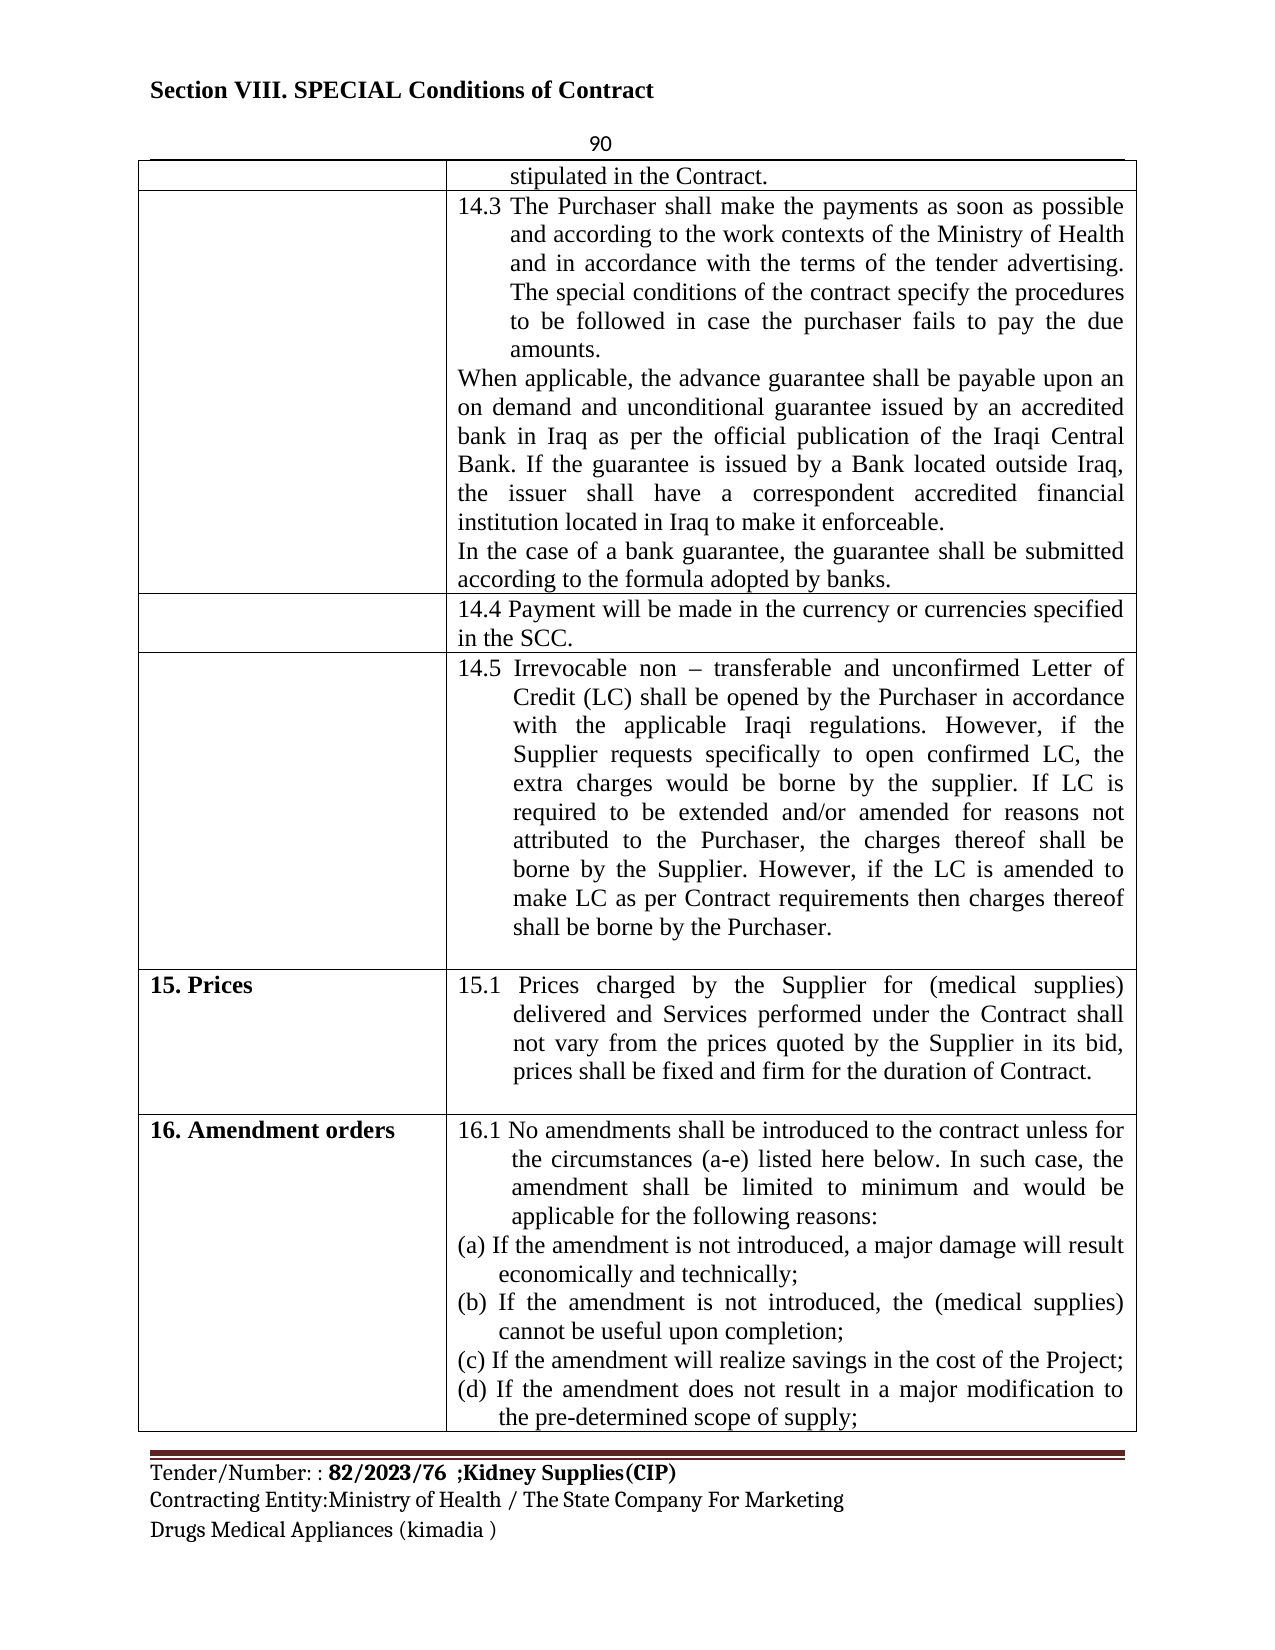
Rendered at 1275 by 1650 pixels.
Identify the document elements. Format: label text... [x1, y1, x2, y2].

table_cell [139, 191, 446, 593]
table_cell 14.5 Irrevocable non – transferable and unconfirmed Letter of Credit (LC) shall be opened by the Purchaser in accordance with the applicable Iraqi regulations. However, if the Supplier requests specifically to open confirmed LC, the extra charges would be borne by the supplier. If LC is required to be extended and/or amended for reasons not attributed to the Purchaser, the charges thereof shall be borne by the Supplier. However, if the LC is amended to make LC as per Contract requirements then charges thereof shall be borne by the Purchaser. [447, 653, 1136, 969]
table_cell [447, 161, 1136, 190]
table_cell [139, 653, 446, 969]
table_cell 15. Prices [139, 970, 446, 1114]
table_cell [139, 1115, 446, 1431]
table_cell 15.1 Prices charged by the Supplier for (medical supplies) delivered and Services performed under the Contract shall not vary from the prices quoted by the Supplier in its bid, prices shall be fixed and firm for the duration of Contract. [447, 970, 1136, 1114]
table_cell 14.3 The Purchaser shall make the payments as soon as possible and according to the work contexts of the Ministry of Health and in accordance with the terms of the tender advertising. The special conditions of the contract specify the procedures to be followed in case the purchaser fails to pay the due amounts. When applicable, the advance guarantee shall be payable upon an on demand and unconditional guarantee issued by an accredited bank in Iraq as per the official publication of the Iraqi Central Bank. If the guarantee is issued by a Bank located outside Iraq, the issuer shall have a correspondent accredited financial institution located in Iraq to make it enforceable. In the case of a bank guarantee, the guarantee shall be submitted according to the formula adopted by banks. [447, 191, 1136, 593]
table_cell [447, 1115, 1136, 1431]
table_cell [139, 161, 446, 190]
table_cell 14.4 Payment will be made in the currency or currencies specified in the SCC. [447, 594, 1136, 652]
table_cell [139, 594, 446, 652]
